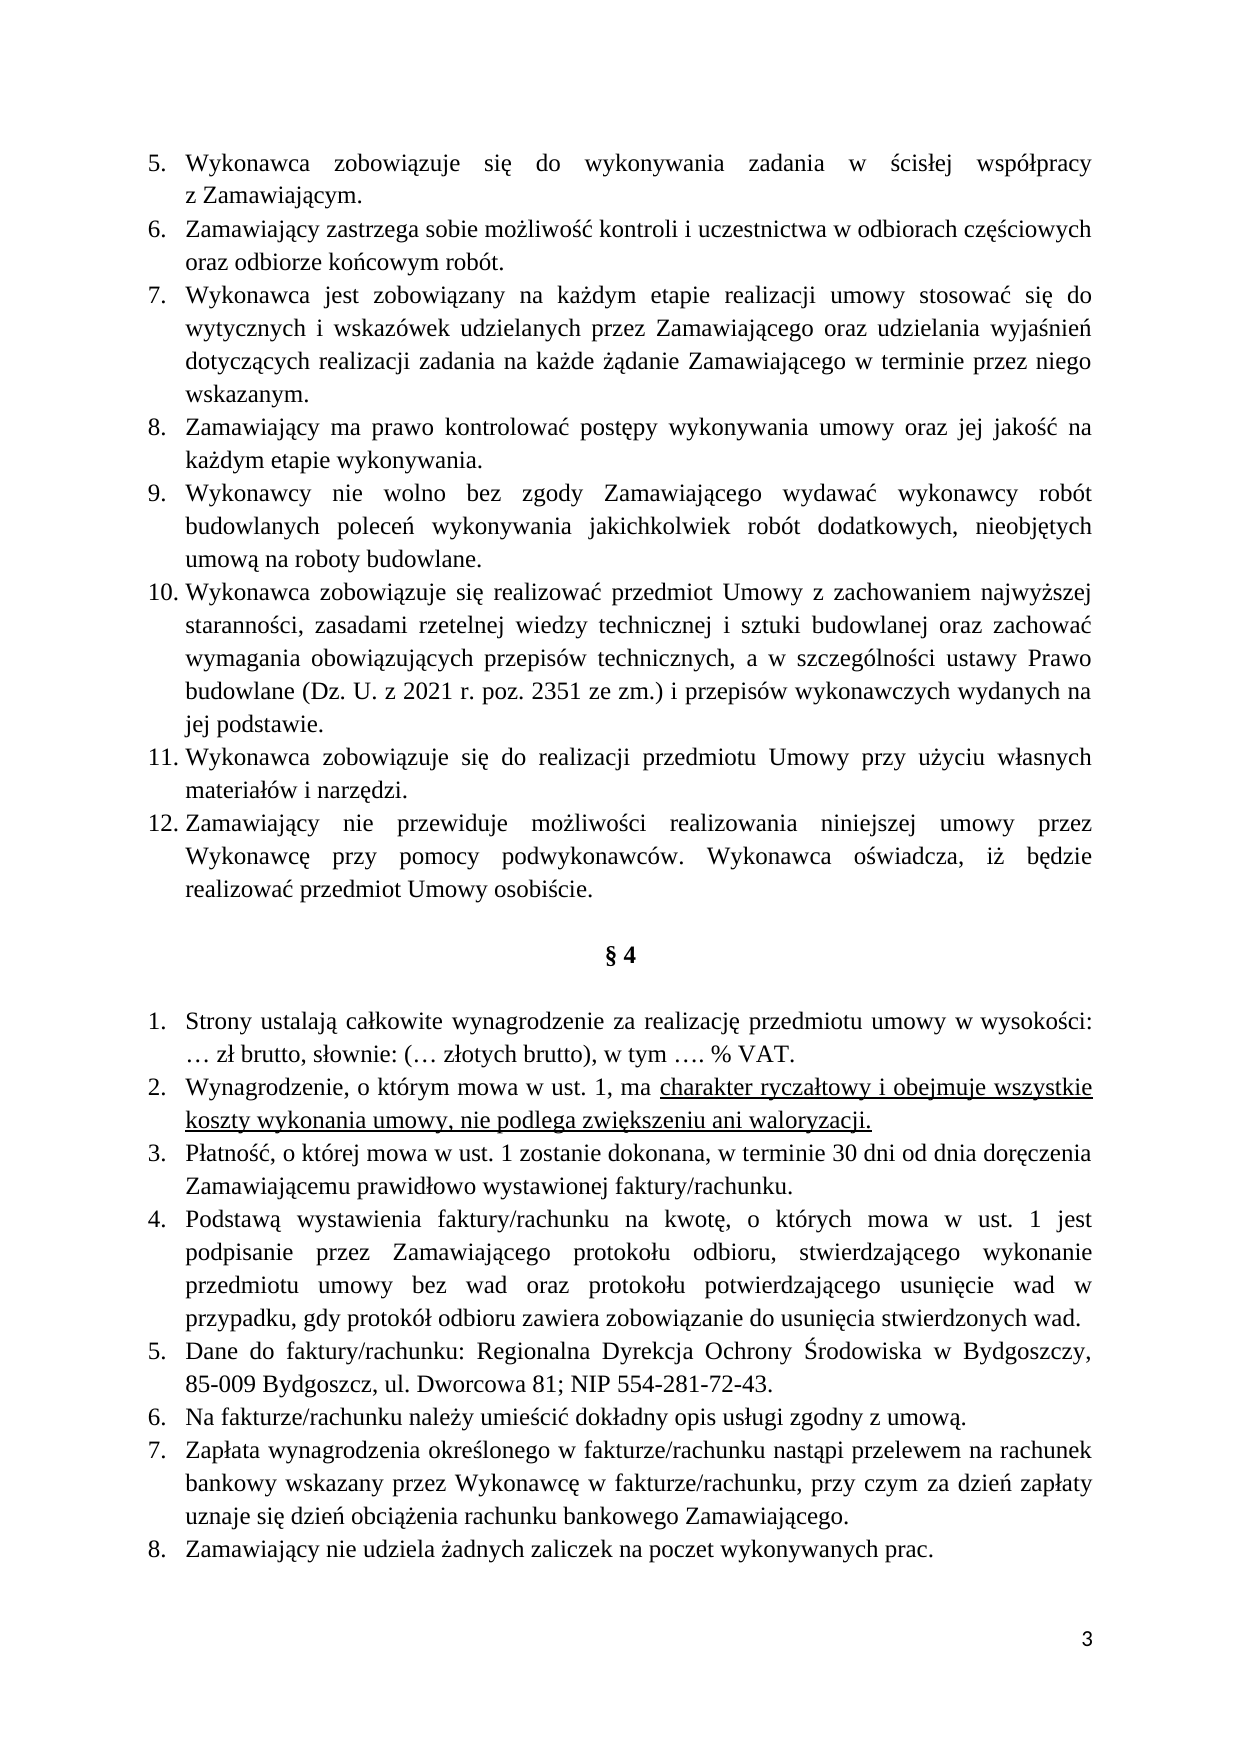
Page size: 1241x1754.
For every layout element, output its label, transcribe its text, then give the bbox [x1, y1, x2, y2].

list Zapłata wynagrodzenia określonego w fakturze/rachunku nastąpi przelewem na rachunek bankowy wskazany przez Wykonawcę w fakturze/rachunku, przy czym za dzień zapłaty uznaje się dzień obciążenia rachunku bankowego Zamawiającego. [148, 1435, 1093, 1530]
list Zamawiający nie udziela żadnych zaliczek na poczet wykonywanych prac. [148, 1534, 1093, 1563]
list Wykonawca jest zobowiązany na każdym etapie realizacji umowy stosować się do wytycznych i wskazówek udzielanych przez Zamawiającego oraz udzielania wyjaśnień dotyczących realizacji zadania na każde żądanie Zamawiającego w terminie przez niego wskazanym. [148, 280, 1093, 407]
list Wykonawca zobowiązuje się do wykonywania zadania w ścisłej współpracy z Zamawiającym. [148, 148, 1093, 209]
list Płatność, o której mowa w ust. 1 zostanie dokonana, w terminie 30 dni od dnia doręczenia Zamawiającemu prawidłowo wystawionej faktury/rachunku. [148, 1138, 1093, 1200]
list Zamawiający nie przewiduje możliwości realizowania niniejszej umowy przez Wykonawcę przy pomocy podwykonawców. Wykonawca oświadcza, iż będzie realizować przedmiot Umowy osobiście. [148, 808, 1093, 903]
list Na fakturze/rachunku należy umieścić dokładny opis usługi zgodny z umową. [148, 1402, 1093, 1431]
text § 4 [148, 940, 1093, 969]
list Strony ustalają całkowite wynagrodzenie za realizację przedmiotu umowy w wysokości: … zł brutto, słownie: (… złotych brutto), w tym …. % VAT. [148, 1006, 1093, 1068]
list Wykonawca zobowiązuje się do realizacji przedmiotu Umowy przy użyciu własnych materiałów i narzędzi. [148, 742, 1093, 804]
list Zamawiający zastrzega sobie możliwość kontroli i uczestnictwa w odbiorach częściowych oraz odbiorze końcowym robót. [148, 214, 1093, 275]
list Podstawą wystawienia faktury/rachunku na kwotę, o których mowa w ust. 1 jest podpisanie przez Zamawiającego protokołu odbioru, stwierdzającego wykonanie przedmiotu umowy bez wad oraz protokołu potwierdzającego usunięcie wad w przypadku, gdy protokół odbioru zawiera zobowiązanie do usunięcia stwierdzonych wad. [148, 1204, 1093, 1332]
list Wykonawcy nie wolno bez zgody Zamawiającego wydawać wykonawcy robót budowlanych poleceń wykonywania jakichkolwiek robót dodatkowych, nieobjętych umową na roboty budowlane. [148, 478, 1093, 573]
list Wynagrodzenie, o którym mowa w ust. 1, ma charakter ryczałtowy i obejmuje wszystkie koszty wykonania umowy, nie podlega zwiększeniu ani waloryzacji. [148, 1072, 1093, 1134]
list Wykonawca zobowiązuje się realizować przedmiot Umowy z zachowaniem najwyższej staranności, zasadami rzetelnej wiedzy technicznej i sztuki budowlanej oraz zachować wymagania obowiązujących przepisów technicznych, a w szczególności ustawy Prawo budowlane (Dz. U. z 2021 r. poz. 2351 ze zm.) i przepisów wykonawczych wydanych na jej podstawie. [148, 577, 1093, 738]
list Dane do faktury/rachunku: Regionalna Dyrekcja Ochrony Środowiska w Bydgoszczy, 85-009 Bydgoszcz, ul. Dworcowa 81; NIP 554-281-72-43. [148, 1336, 1093, 1398]
list Zamawiający ma prawo kontrolować postępy wykonywania umowy oraz jej jakość na każdym etapie wykonywania. [148, 412, 1093, 473]
